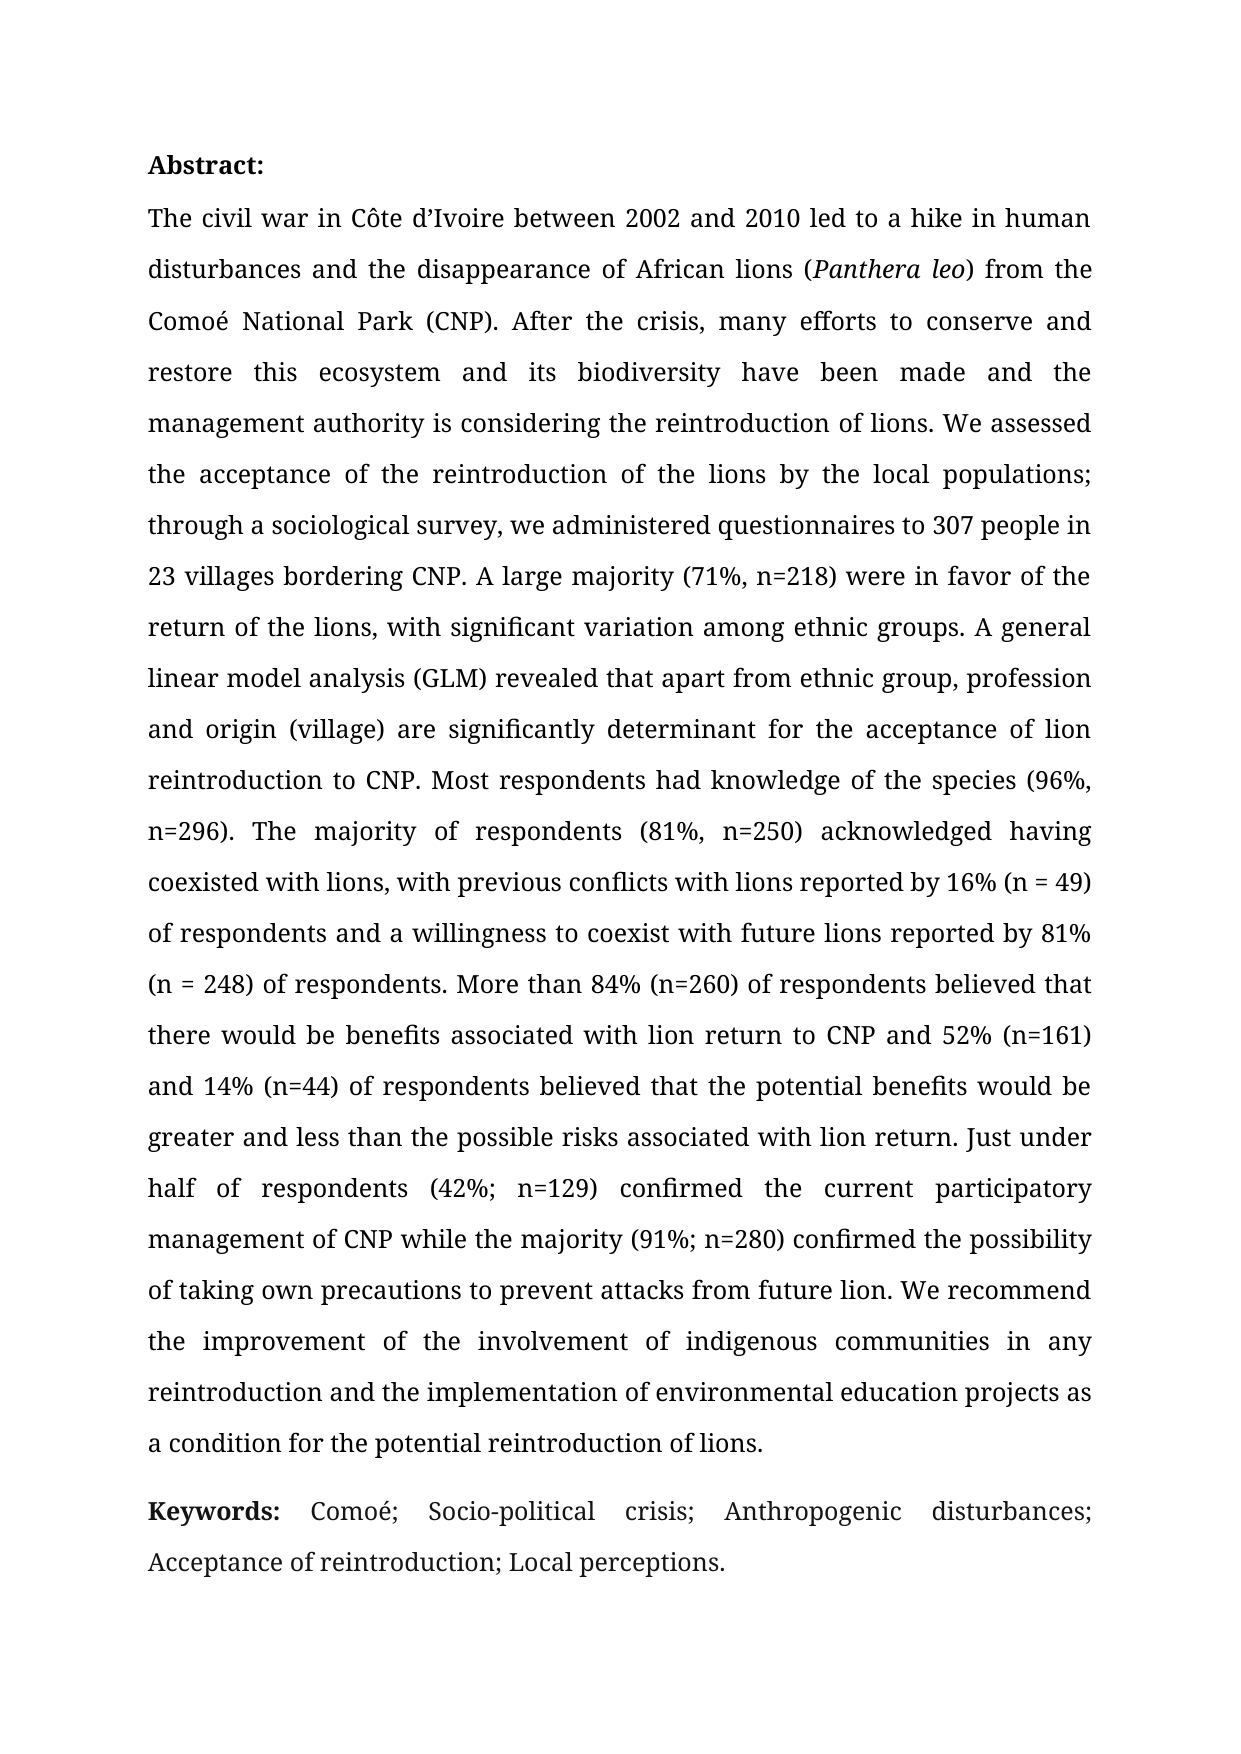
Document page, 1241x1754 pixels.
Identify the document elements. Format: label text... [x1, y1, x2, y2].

text The civil war in Côte d’Ivoire between 2002 and 2010 led to a hike in human disturbances and the disappearance of African lions (Panthera leo) from the Comoé National Park (CNP). After the crisis, many efforts to conserve and restore this ecosystem and its biodiversity have been made and the management authority is considering the reintroduction of lions. We assessed the acceptance of the reintroduction of the lions by the local populations; through a sociological survey, we administered questionnaires to 307 people in 23 villages bordering CNP. A large majority (71%, n=218) were in favor of the return of the lions, with significant variation among ethnic groups. A general linear model analysis (GLM) revealed that apart from ethnic group, profession and origin (village) are significantly determinant for the acceptance of lion reintroduction to CNP. Most respondents had knowledge of the species (96%, n=296). The majority of respondents (81%, n=250) acknowledged having coexisted with lions, with previous conflicts with lions reported by 16% (n = 49) of respondents and a willingness to coexist with future lions reported by 81% (n = 248) of respondents. More than 84% (n=260) of respondents believed that there would be benefits associated with lion return to CNP and 52% (n=161) and 14% (n=44) of respondents believed that the potential benefits would be greater and less than the possible risks associated with lion return. Just under half of respondents (42%; n=129) confirmed the current participatory management of CNP while the majority (91%; n=280) confirmed the possibility of taking own precautions to prevent attacks from future lion. We recommend the improvement of the involvement of indigenous communities in any reintroduction and the implementation of environmental education projects as a condition for the potential reintroduction of lions. [148, 201, 1093, 1460]
text Keywords: Comoé; Socio-political crisis; Anthropogenic disturbances; Acceptance of reintroduction; Local perceptions. [148, 1494, 1093, 1579]
text Abstract: [148, 148, 1093, 182]
